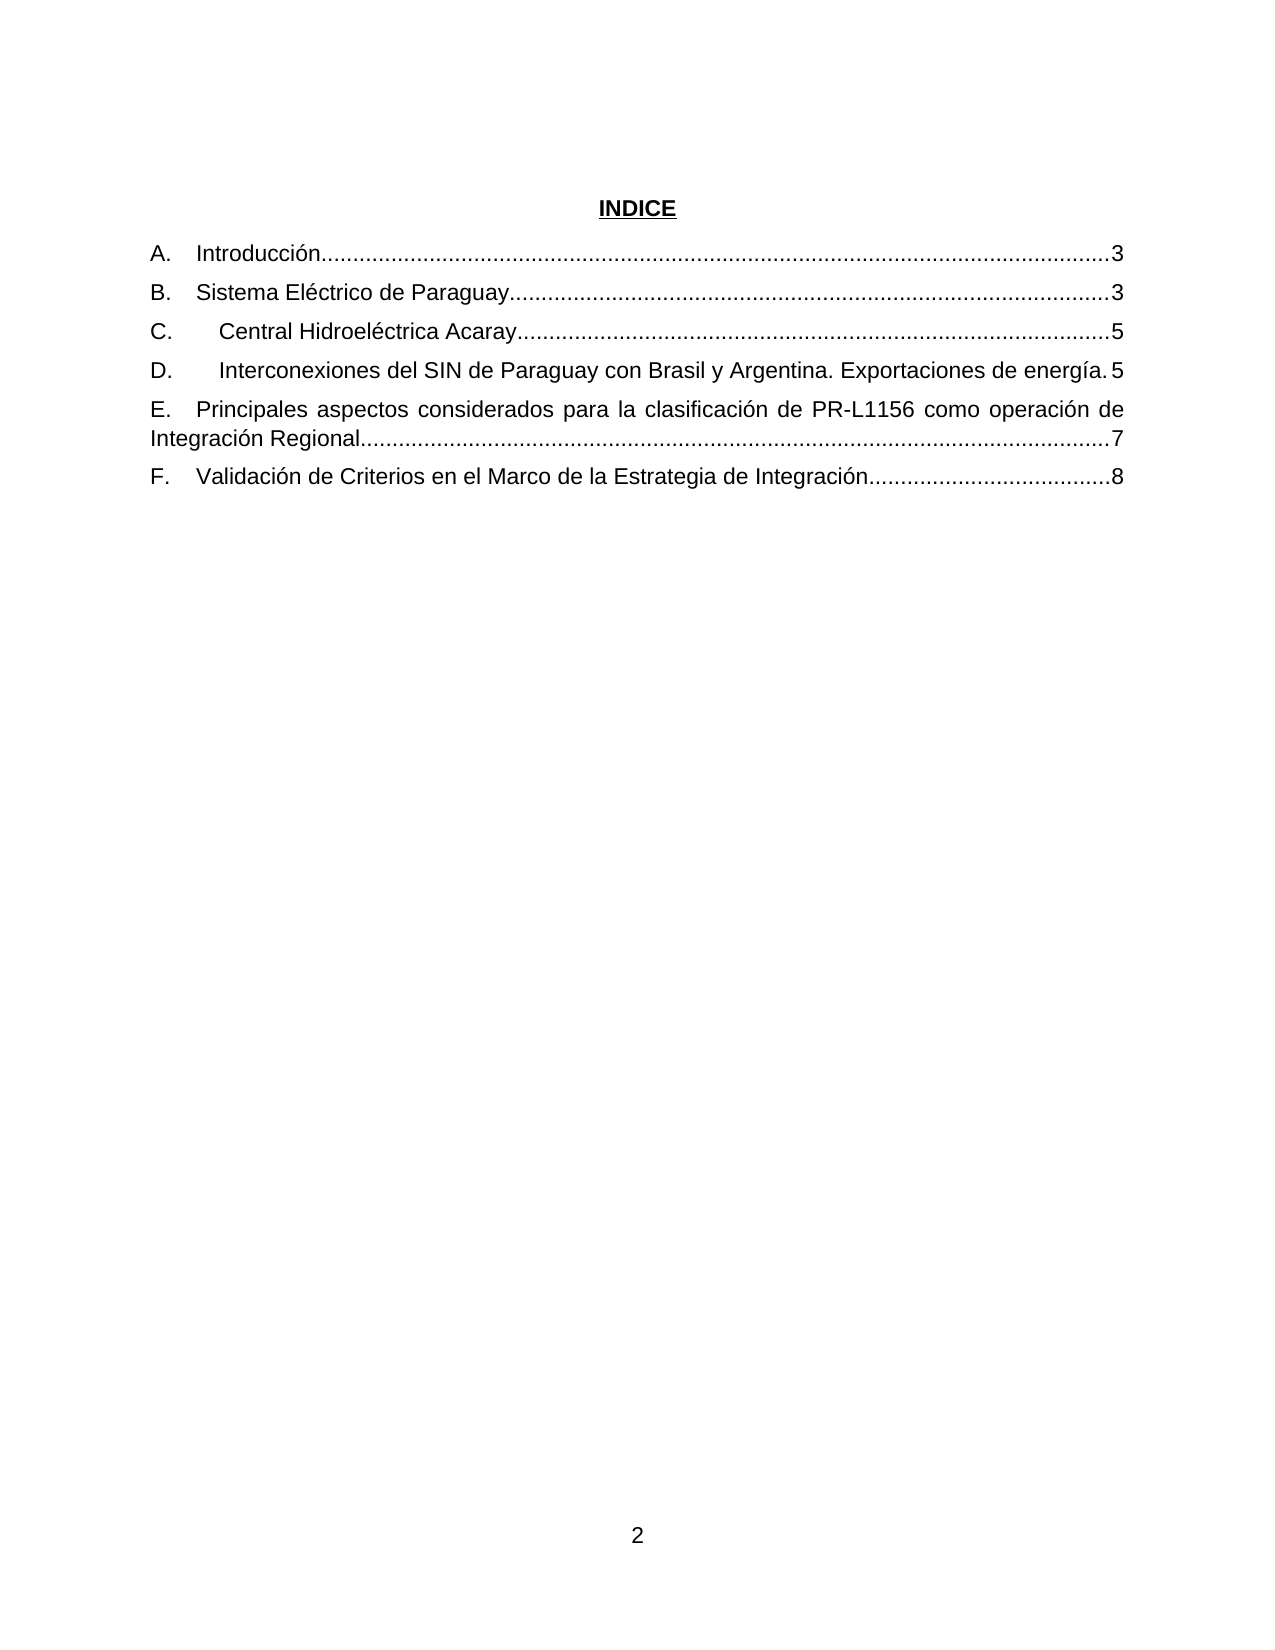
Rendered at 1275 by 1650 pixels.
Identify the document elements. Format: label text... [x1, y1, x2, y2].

text A. Introducción 3 [150, 240, 1125, 267]
text E. Principales aspectos considerados para la clasificación de PR-L1156 como operación de Integración Regional 7 [150, 396, 1125, 451]
text D. Interconexiones del SIN de Paraguay con Brasil y Argentina. Exportaciones de energía 5 [150, 357, 1125, 383]
text INDICE [150, 195, 1125, 221]
text B. Sistema Eléctrico de Paraguay 3 [150, 279, 1125, 306]
text C. Central Hidroeléctrica Acaray 5 [150, 318, 1125, 344]
text F. Validación de Criterios en el Marco de la Estrategia de Integración 8 [150, 463, 1125, 490]
